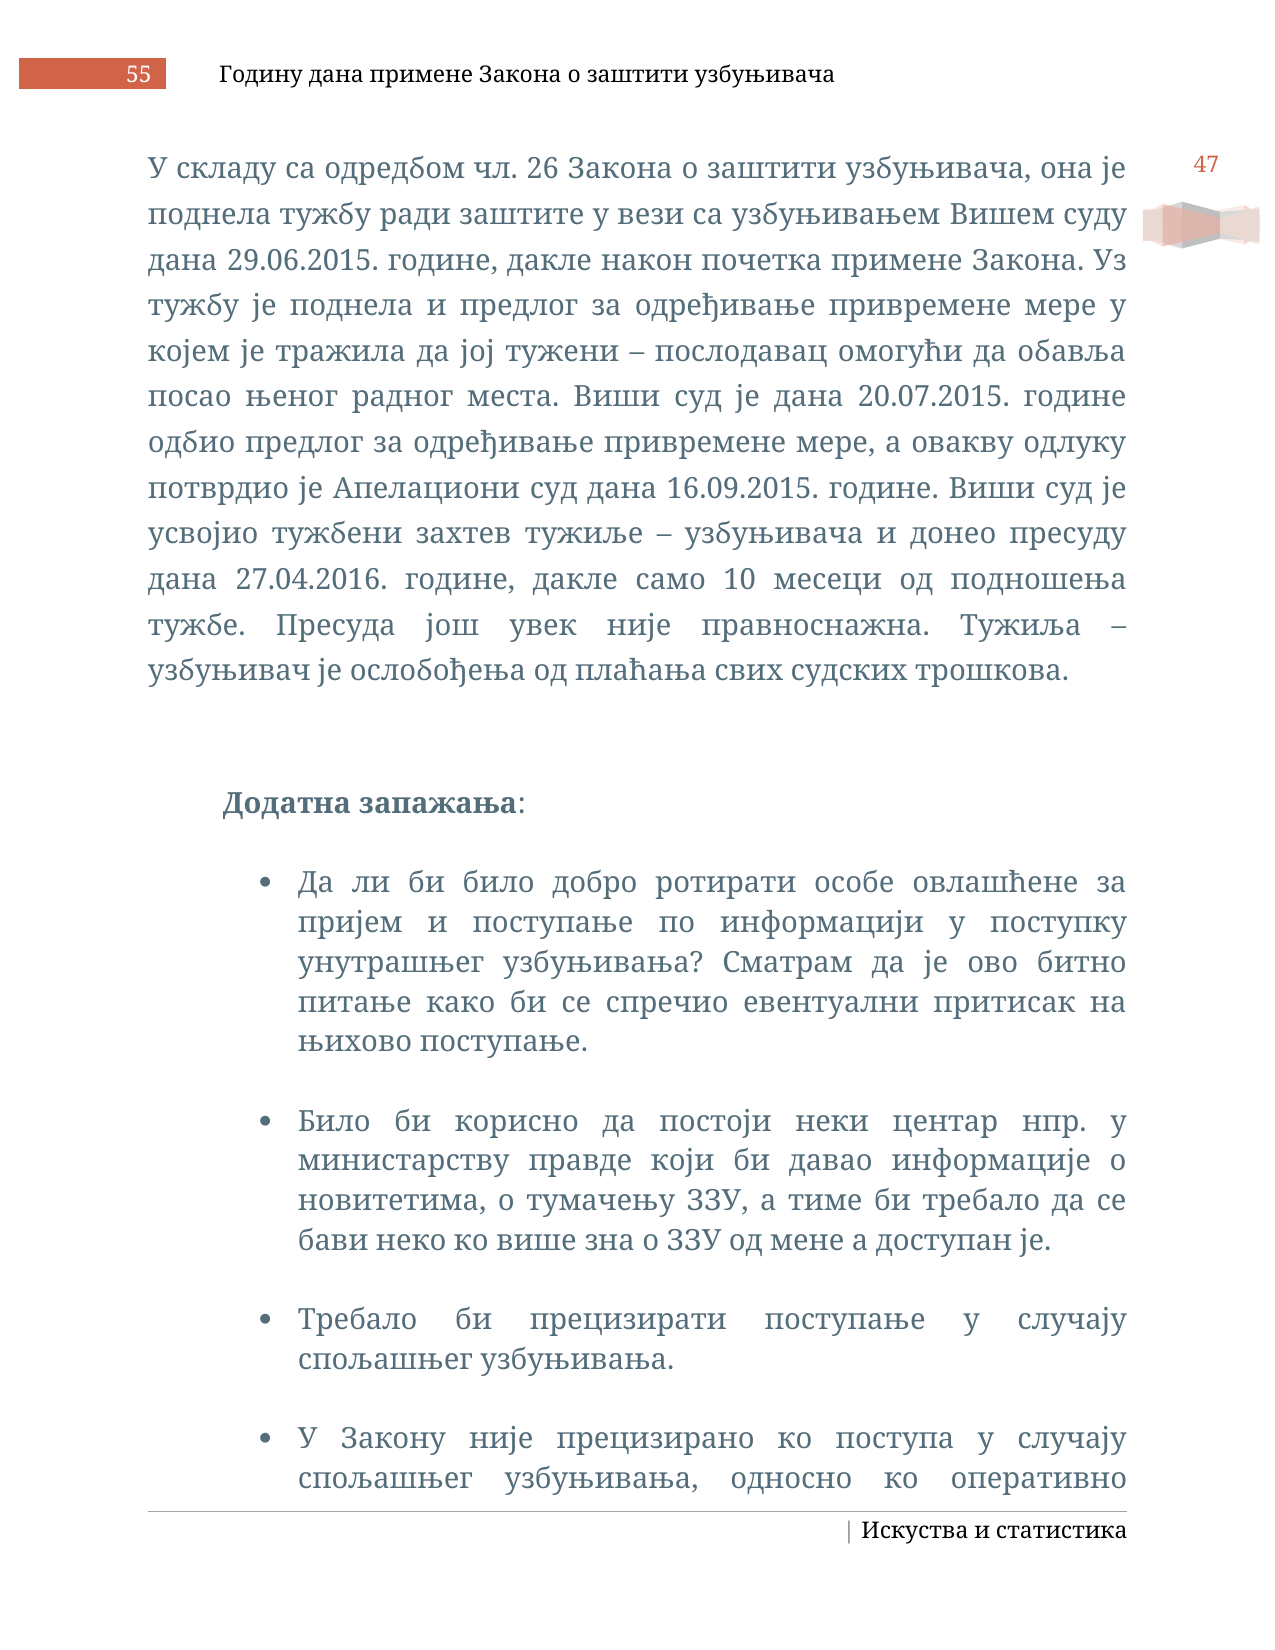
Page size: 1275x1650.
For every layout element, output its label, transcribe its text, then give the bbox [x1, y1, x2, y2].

list Додатна запажања: [223, 782, 1127, 822]
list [260, 1417, 1127, 1497]
text У складу са одредбом чл. 26 Закона о заштити узбуњивача, она је поднела тужбу ради заштите у вези са узбуњивањем Вишем суду дана 29.06.2015. године, дакле након почетка примене Закона. Уз тужбу је поднела и предлог за одређивање привремене мере у којем је тражила да јој тужени – послодавац омогући да обавља посао њеног радног места. Виши суд је дана 20.07.2015. године одбио предлог за одређивање привремене мере, а овакву одлуку потврдио је Апелациони суд дана 16.09.2015. године. Виши суд је усвојио тужбени захтев тужиље – узбуњивача и донео пресуду дана 27.04.2016. године, дакле само 10 месеци од подношења тужбе. Пресуда још увек није правноснажна. Тужиља – узбуњивач је ослобођења од плаћања свих судских трошкова. [148, 148, 1127, 689]
list Било би корисно да постоји неки центар нпр. у министарству правде који би давао информације о новитетима, о тумачењу ЗЗУ, а тиме би требало да се бави неко ко више зна о ЗЗУ од мене а доступан је. [260, 1100, 1127, 1259]
list Да ли би било добро ротирати особе овлашћене за пријем и поступање по информацији у поступку унутрашњег узбуњивања? Сматрам да је ово битно питање како би се спречио евентуални притисак на њихово поступање. [260, 862, 1127, 1060]
list Требало би прецизирати поступање у случају спољашњег узбуњивања. [260, 1298, 1127, 1378]
